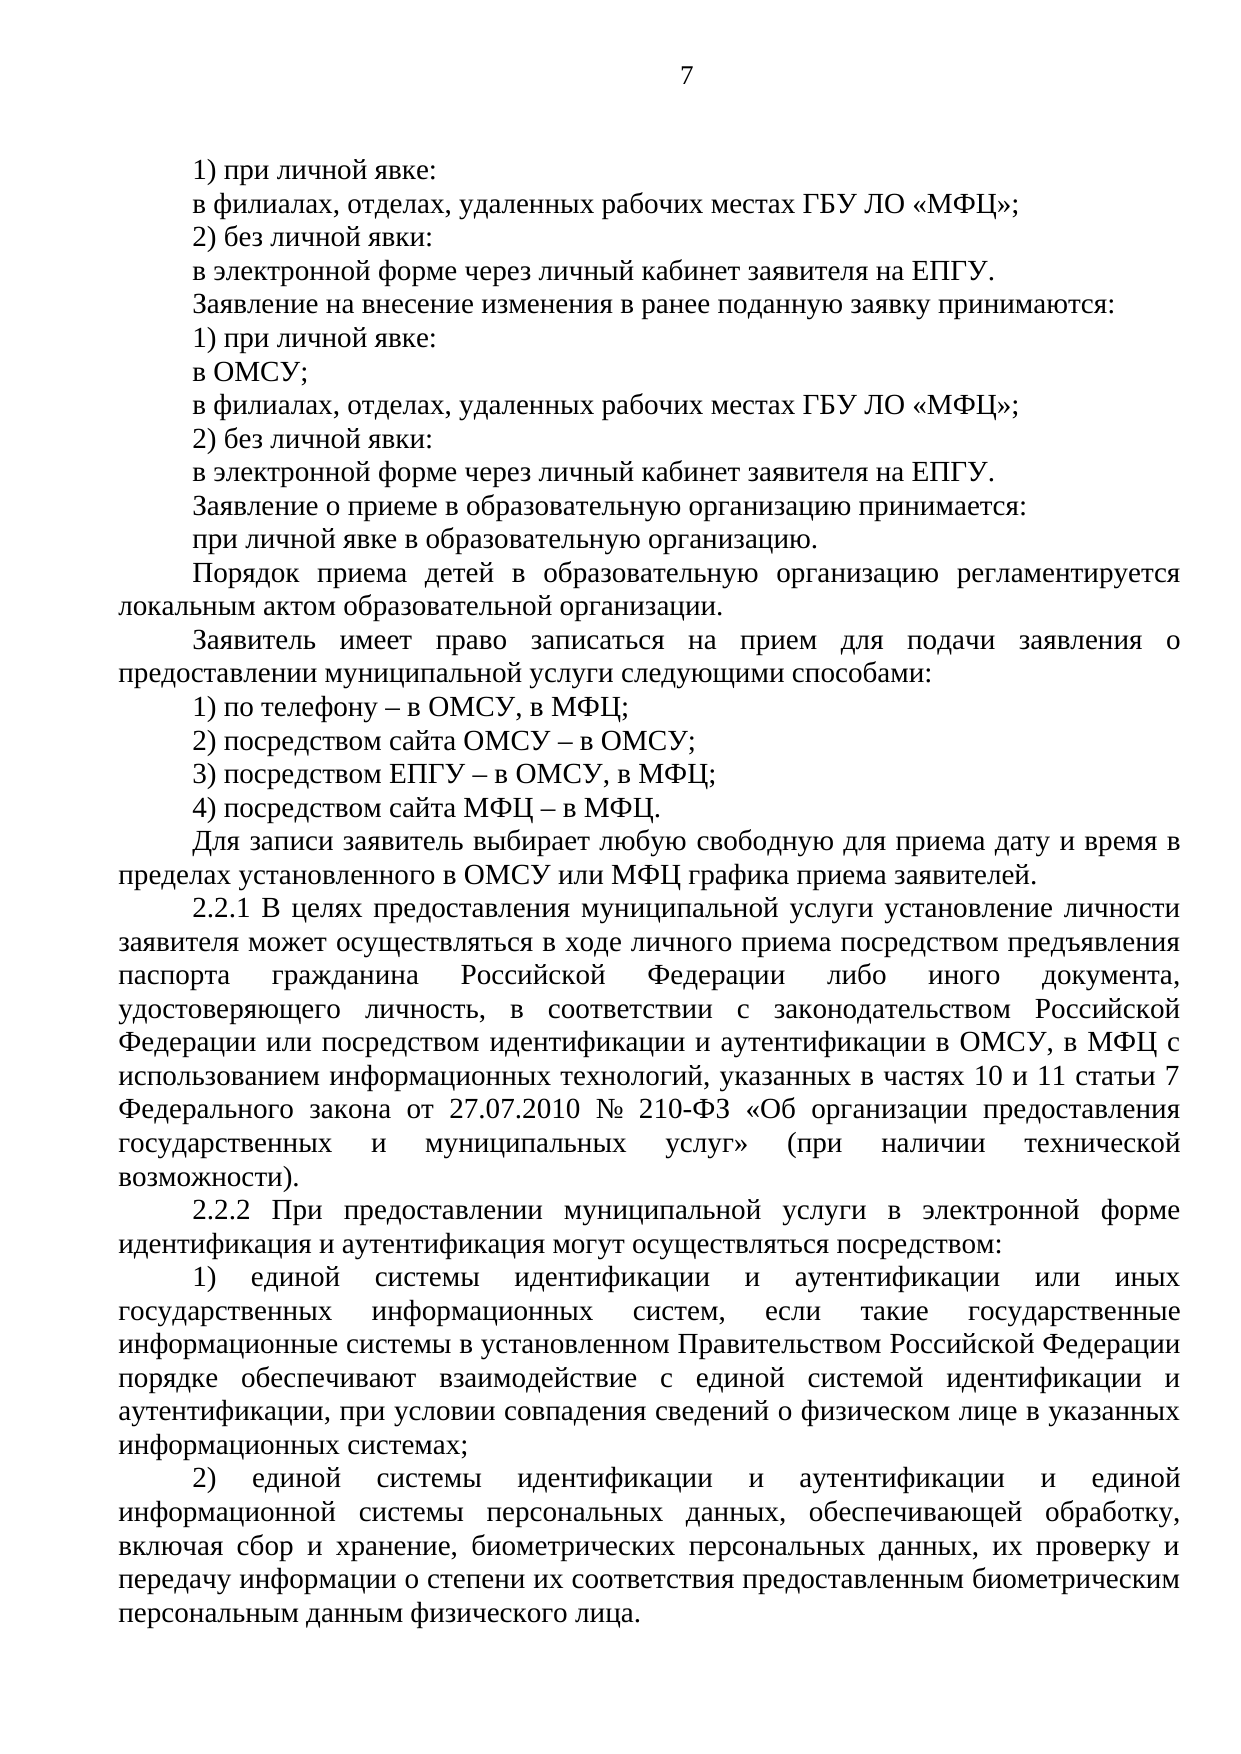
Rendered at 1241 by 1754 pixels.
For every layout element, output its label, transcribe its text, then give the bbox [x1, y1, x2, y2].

text 2) посредством сайта ОМСУ – в ОМСУ; [118, 723, 1181, 756]
text Порядок приема детей в образовательную организацию регламентируется локальным актом образовательной организации. [118, 555, 1181, 622]
text 1) по телефону – в ОМСУ, в МФЦ; [118, 689, 1181, 723]
text 1) при личной явке: [118, 320, 1181, 354]
text 1) при личной явке: [118, 152, 1181, 186]
text Заявитель имеет право записаться на прием для подачи заявления о предоставлении муниципальной услуги следующими способами: [118, 622, 1181, 689]
text 4) посредством сайта МФЦ – в МФЦ. [118, 790, 1181, 823]
text в филиалах, отделах, удаленных рабочих местах ГБУ ЛО «МФЦ»; [118, 387, 1181, 421]
text в электронной форме через личный кабинет заявителя на ЕПГУ. [118, 253, 1181, 287]
text 2.2.1 В целях предоставления муниципальной услуги установление личности заявителя может осуществляться в ходе личного приема посредством предъявления паспорта гражданина Российской Федерации либо иного документа, удостоверяющего личность, в соответствии с законодательством Российской Федерации или посредством идентификации и аутентификации в ОМСУ, в МФЦ с использованием информационных технологий, указанных в частях 10 и 11 статьи 7 Федерального закона от 27.07.2010 № 210-ФЗ «Об организации предоставления государственных и муниципальных услуг» (при наличии технической возможности). [118, 890, 1181, 1192]
text 2) без личной явки: [118, 219, 1181, 253]
text 2.2.2 При предоставлении муниципальной услуги в электронной форме идентификация и аутентификация могут осуществляться посредством: [118, 1192, 1181, 1259]
text в филиалах, отделах, удаленных рабочих местах ГБУ ЛО «МФЦ»; [118, 186, 1181, 219]
text Заявление на внесение изменения в ранее поданную заявку принимаются: [118, 287, 1181, 320]
text 1) единой системы идентификации и аутентификации или иных государственных информационных систем, если такие государственные информационные системы в установленном Правительством Российской Федерации порядке обеспечивают взаимодействие с единой системой идентификации и аутентификации, при условии совпадения сведений о физическом лице в указанных информационных системах; [118, 1259, 1181, 1461]
text 2) единой системы идентификации и аутентификации и единой информационной системы персональных данных, обеспечивающей обработку, включая сбор и хранение, биометрических персональных данных, их проверку и передачу информации о степени их соответствия предоставленным биометрическим персональным данным физического лица. [118, 1461, 1181, 1628]
text 2) без личной явки: [118, 421, 1181, 454]
text 3) посредством ЕПГУ – в ОМСУ, в МФЦ; [118, 756, 1181, 790]
text при личной явке в образовательную организацию. [118, 521, 1181, 555]
text Для записи заявитель выбирает любую свободную для приема дату и время в пределах установленного в ОМСУ или МФЦ графика приема заявителей. [118, 823, 1181, 890]
text Заявление о приеме в образовательную организацию принимается: [118, 488, 1181, 521]
text в ОМСУ; [118, 354, 1181, 387]
text в электронной форме через личный кабинет заявителя на ЕПГУ. [118, 454, 1181, 488]
